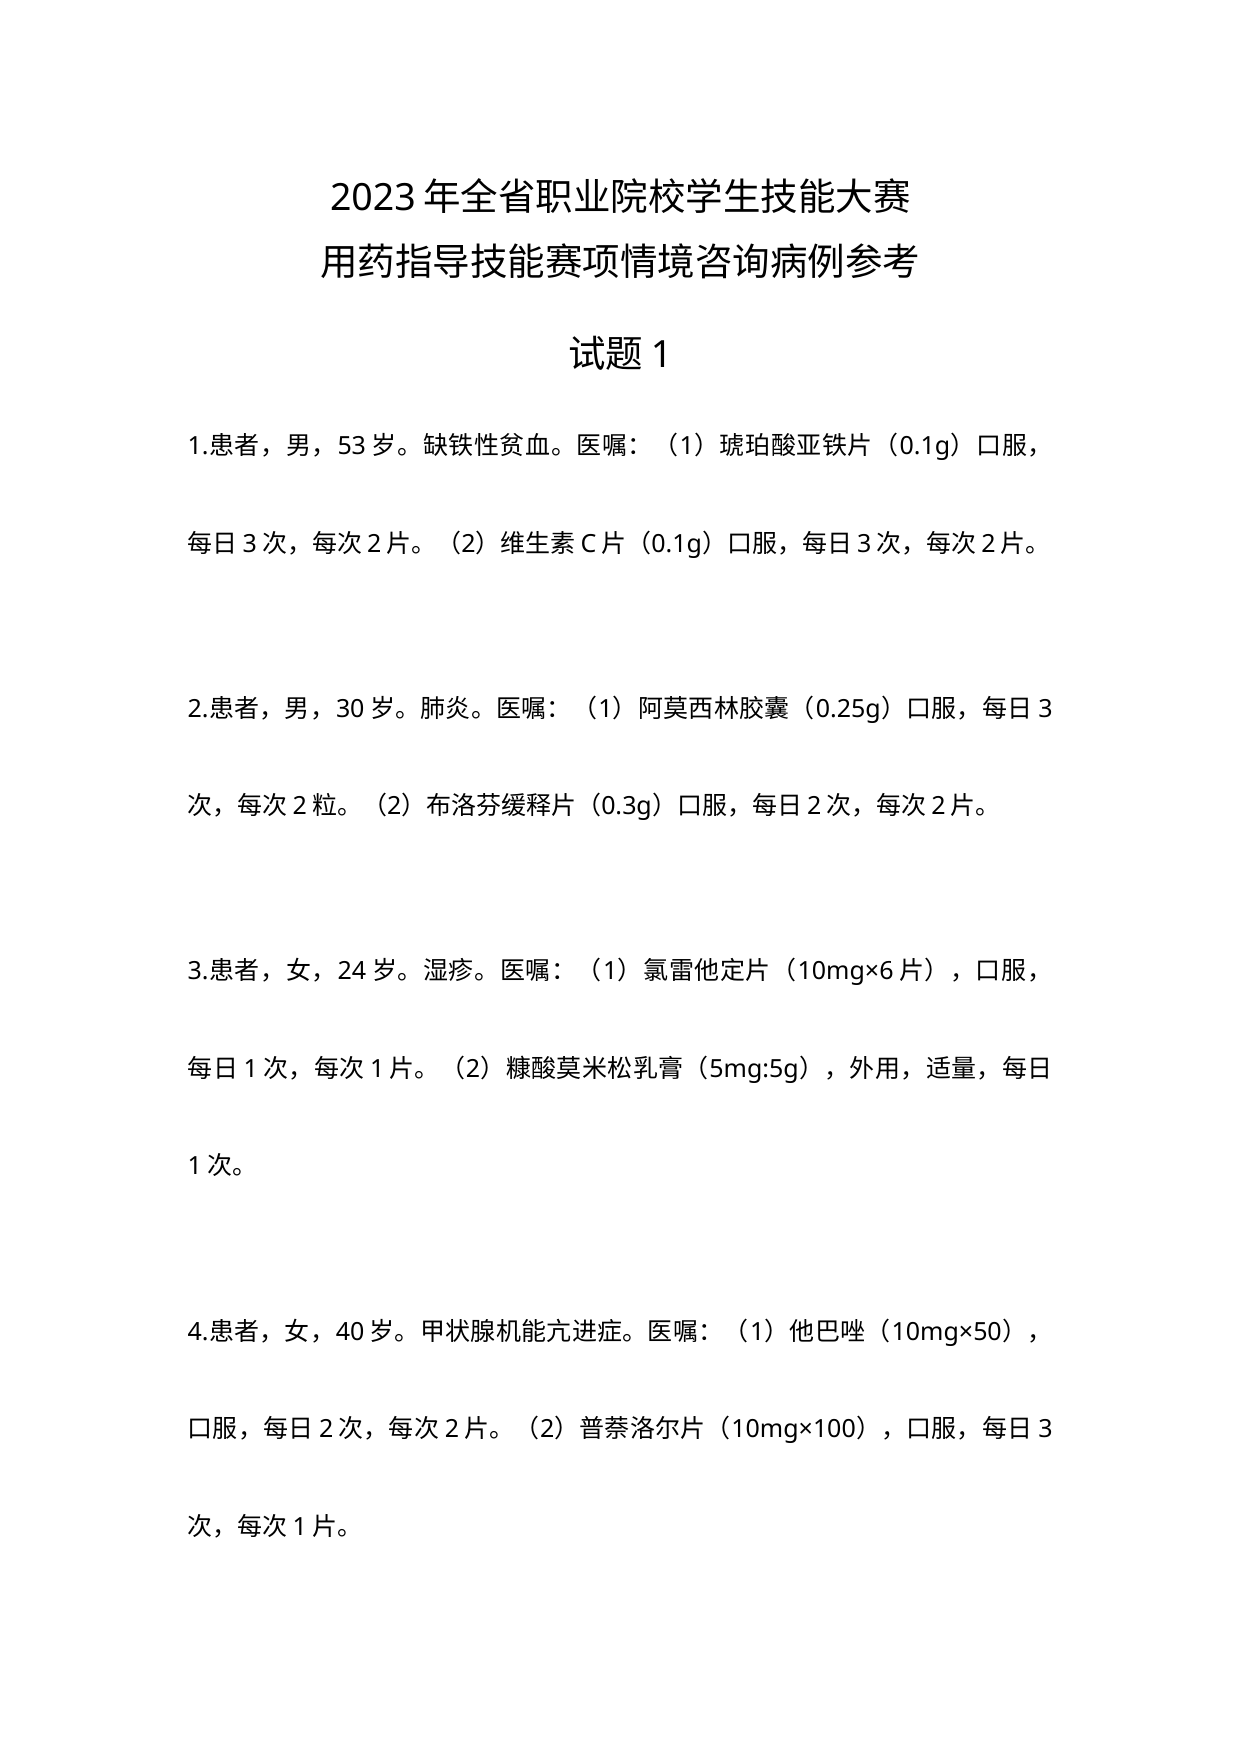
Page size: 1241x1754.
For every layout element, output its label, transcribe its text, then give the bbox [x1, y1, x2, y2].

text 2.患者，男，30岁。肺炎。医嘱：（1）阿莫西林胶囊（0.25g）口服，每日3次，每次2粒。（2）布洛芬缓释片（0.3g）口服，每日2次，每次2片。 [187, 674, 1053, 836]
text 4.患者，女，40岁。甲状腺机能亢进症。医嘱：（1）他巴唑（10mg×50），口服，每日2次，每次2片。（2）普萘洛尔片（10mg×100），口服，每日3次，每次1片。 [187, 1297, 1053, 1557]
text 用药指导技能赛项情境咨询病例参考 [187, 227, 1053, 292]
text 2023年全省职业院校学生技能大赛 [187, 162, 1053, 227]
text 3.患者，女，24岁。湿疹。医嘱：（1）氯雷他定片（10mg×6片），口服，每日1次，每次1片。（2）糠酸莫米松乳膏（5mg:5g），外用，适量，每日1次。 [187, 936, 1053, 1196]
text 1.患者，男，53岁。缺铁性贫血。医嘱：（1）琥珀酸亚铁片（0.1g）口服，每日3次，每次2片。（2）维生素C片（0.1g）口服，每日3次，每次2片。 [187, 411, 1053, 574]
text 试题1 [187, 319, 1053, 384]
